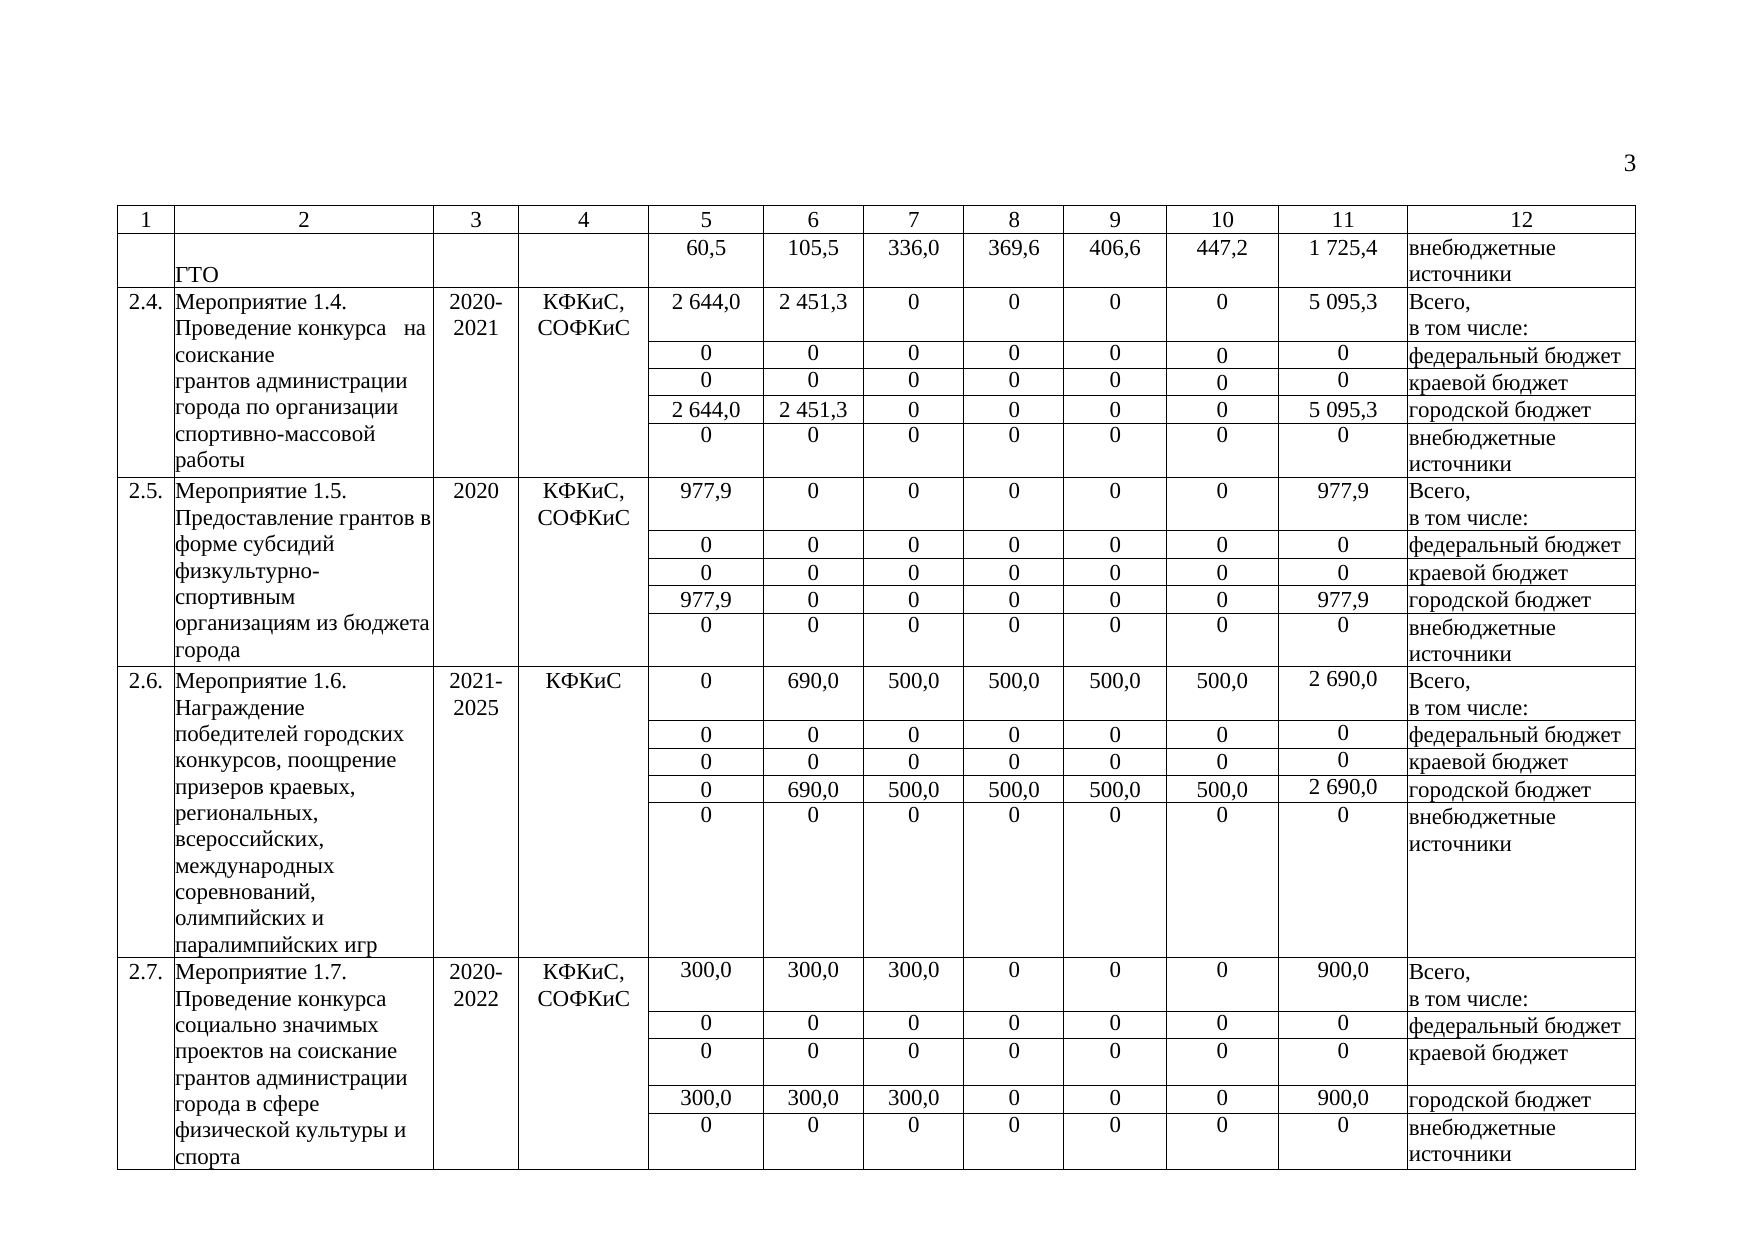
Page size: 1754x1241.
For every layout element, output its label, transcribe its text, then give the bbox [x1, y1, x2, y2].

table_cell 690,0 [764, 667, 863, 720]
table_cell Мероприятие 1.6. Награждение победителей городских конкурсов, поощрение призеров краевых, региональных, всероссийских, международных соревнований, олимпийских и паралимпийских игр [175, 667, 433, 957]
table_cell внебюджетные источники [1408, 803, 1635, 957]
table_cell 0 [1279, 614, 1407, 666]
table_cell 0 [1064, 342, 1166, 368]
table_cell 0 [649, 531, 763, 558]
table_cell 0 [1064, 721, 1166, 747]
table_header 11 [1279, 206, 1407, 233]
table_cell внебюджетные источники [1408, 424, 1635, 477]
table_cell 0 [864, 803, 963, 957]
table_cell 0 [964, 1012, 1063, 1038]
table_cell 2.7. [118, 958, 174, 1169]
table_cell 0 [764, 424, 863, 477]
table_cell 447,2 [1167, 234, 1278, 287]
table_cell 0 [864, 288, 963, 341]
table_cell 0 [649, 424, 763, 477]
table_cell 0 [1064, 478, 1166, 530]
table_cell городской бюджет [1408, 396, 1635, 423]
table_cell 500,0 [964, 776, 1063, 802]
table_cell 977,9 [649, 478, 763, 530]
table_cell 0 [1167, 288, 1278, 341]
table_cell 0 [649, 749, 763, 775]
table_cell 0 [1167, 531, 1278, 558]
table_cell городской бюджет [1408, 1086, 1635, 1112]
table_cell 0 [964, 559, 1063, 585]
table_cell 0 [864, 369, 963, 395]
table_cell 60,5 [649, 234, 763, 287]
table_cell 0 [1064, 288, 1166, 341]
table_cell 0 [1064, 396, 1166, 423]
table_cell 0 [964, 958, 1063, 1011]
table_cell 2020 [434, 478, 518, 666]
table_cell внебюджетные источники [1408, 1114, 1635, 1169]
table_cell 0 [649, 1039, 763, 1085]
table_cell 500,0 [1064, 667, 1166, 720]
table_cell 0 [964, 288, 1063, 341]
table_header 1 [118, 206, 174, 233]
table_cell 0 [864, 396, 963, 423]
table_cell 0 [864, 1114, 963, 1169]
table_cell КФКиС, СОФКиС [519, 288, 648, 477]
table_cell 0 [964, 1039, 1063, 1085]
table_cell 0 [1279, 1114, 1407, 1169]
table_cell 0 [764, 749, 863, 775]
table_cell 0 [764, 1114, 863, 1169]
table_cell 2 644,0 [649, 396, 763, 423]
table_cell 0 [1167, 721, 1278, 747]
table_cell 0 [964, 1086, 1063, 1112]
table_cell Всего, в том числе: [1408, 478, 1635, 530]
table_cell Всего, в том числе: [1408, 667, 1635, 720]
table_cell 0 [1064, 1086, 1166, 1112]
table_cell 0 [964, 424, 1063, 477]
table_cell краевой бюджет [1408, 559, 1635, 585]
table_cell 2.5. [118, 478, 174, 666]
table_cell 0 [1064, 958, 1166, 1011]
table_cell краевой бюджет [1408, 749, 1635, 775]
table_cell 0 [1279, 369, 1407, 395]
table_cell КФКиС [519, 667, 648, 957]
table_cell 0 [1279, 531, 1407, 558]
table_cell 0 [1167, 749, 1278, 775]
table_cell краевой бюджет [1408, 1039, 1635, 1085]
table_cell 0 [964, 1114, 1063, 1169]
table_cell федеральный бюджет [1408, 531, 1635, 558]
table_cell 0 [1167, 1039, 1278, 1085]
table_cell 0 [1167, 1114, 1278, 1169]
table_cell 300,0 [764, 958, 863, 1011]
table_cell 0 [864, 749, 963, 775]
table_cell федеральный бюджет [1408, 1012, 1635, 1038]
table_cell 0 [964, 369, 1063, 395]
table_cell 0 [1064, 614, 1166, 666]
table_cell 0 [764, 342, 863, 368]
table_cell 900,0 [1279, 958, 1407, 1011]
table_cell 977,9 [1279, 478, 1407, 530]
table_cell 0 [864, 424, 963, 477]
table_cell 5 095,3 [1279, 288, 1407, 341]
table_cell 300,0 [649, 958, 763, 1011]
table_cell 0 [649, 1114, 763, 1169]
table_cell федеральный бюджет [1408, 342, 1635, 368]
table_cell 0 [1279, 342, 1407, 368]
table_cell 0 [1064, 1114, 1166, 1169]
table_cell 0 [649, 667, 763, 720]
table_cell 0 [649, 1012, 763, 1038]
table_cell 500,0 [964, 667, 1063, 720]
table_cell городской бюджет [1408, 776, 1635, 802]
table_cell 0 [1279, 424, 1407, 477]
table_cell 0 [964, 342, 1063, 368]
table_header 4 [519, 206, 648, 233]
table_cell внебюджетные источники [1408, 614, 1635, 666]
table_cell 300,0 [764, 1086, 863, 1112]
table_cell 0 [1167, 1086, 1278, 1112]
table_cell 2 451,3 [764, 396, 863, 423]
table_cell 0 [964, 531, 1063, 558]
table_cell 369,6 [964, 234, 1063, 287]
table_cell Всего, в том числе: [1408, 958, 1635, 1011]
table_cell 0 [649, 559, 763, 585]
table_cell 300,0 [864, 958, 963, 1011]
table_cell 0 [864, 586, 963, 612]
table_cell 0 [764, 369, 863, 395]
table_header 12 [1408, 206, 1635, 233]
table_cell 690,0 [764, 776, 863, 802]
table_cell 0 [764, 721, 863, 747]
table_cell 2.6. [118, 667, 174, 957]
table_cell 977,9 [649, 586, 763, 612]
table_header 3 [434, 206, 518, 233]
table_cell 500,0 [1064, 776, 1166, 802]
table_cell 0 [1167, 369, 1278, 395]
table_header 8 [964, 206, 1063, 233]
table_cell 0 [1279, 1012, 1407, 1038]
table_cell 0 [864, 721, 963, 747]
table_cell 0 [964, 396, 1063, 423]
table_cell 0 [1064, 424, 1166, 477]
table_cell 2021-2025 [434, 667, 518, 957]
table_cell КФКиС, СОФКиС [519, 958, 648, 1169]
table_cell 2 690,0 [1279, 776, 1407, 802]
table_cell 0 [864, 614, 963, 666]
table_cell 500,0 [1167, 776, 1278, 802]
table_cell 0 [649, 776, 763, 802]
table_cell 0 [649, 342, 763, 368]
table_cell КФКиС, СОФКиС [519, 478, 648, 666]
table_cell Мероприятие 1.5. Предоставление грантов в форме субсидий физкультурно-спортивным организациям из бюджета города [175, 478, 433, 666]
table_cell 0 [764, 1039, 863, 1085]
table_cell 0 [964, 586, 1063, 612]
table_cell 500,0 [1167, 667, 1278, 720]
table_cell краевой бюджет [1408, 369, 1635, 395]
table_cell 0 [1167, 1012, 1278, 1038]
table_cell 0 [1167, 478, 1278, 530]
table_cell 0 [1167, 803, 1278, 957]
table_cell 2 451,3 [764, 288, 863, 341]
table_cell 300,0 [649, 1086, 763, 1112]
table_cell 0 [964, 749, 1063, 775]
table_cell федеральный бюджет [1408, 721, 1635, 747]
table_cell 0 [1167, 958, 1278, 1011]
table_cell 0 [1167, 424, 1278, 477]
table_cell 0 [1064, 749, 1166, 775]
table_cell 0 [864, 478, 963, 530]
table_cell 0 [864, 1039, 963, 1085]
table_cell 0 [1064, 1039, 1166, 1085]
table_cell 0 [1279, 749, 1407, 775]
table_cell 5 095,3 [1279, 396, 1407, 423]
table_cell городской бюджет [1408, 586, 1635, 612]
table_header 10 [1167, 206, 1278, 233]
table_cell 500,0 [864, 667, 963, 720]
table_cell 0 [1279, 559, 1407, 585]
table_header 9 [1064, 206, 1166, 233]
table_cell внебюджетные источники [1408, 234, 1635, 287]
table_cell 0 [649, 803, 763, 957]
table_cell 0 [764, 1012, 863, 1038]
table_cell 0 [649, 614, 763, 666]
table_cell 0 [764, 478, 863, 530]
table_header 5 [649, 206, 763, 233]
table_cell 0 [1167, 342, 1278, 368]
table_cell 0 [649, 721, 763, 747]
table_cell Мероприятие 1.4. Проведение конкурса на соискание грантов администрации города по организации спортивно-массовой работы [175, 288, 433, 477]
table_cell 300,0 [864, 1086, 963, 1112]
table_cell 0 [1064, 369, 1166, 395]
table_cell 0 [1064, 559, 1166, 585]
table_cell 2 690,0 [1279, 667, 1407, 720]
table_cell 0 [864, 342, 963, 368]
table_header 6 [764, 206, 863, 233]
table_cell 0 [964, 721, 1063, 747]
table_cell Мероприятие 1.7. Проведение конкурса социально значимых проектов на соискание грантов администрации города в сфере физической культуры и спорта [175, 958, 433, 1169]
table_cell 0 [1167, 396, 1278, 423]
table_cell 1 725,4 [1279, 234, 1407, 287]
table_cell 0 [864, 531, 963, 558]
table_cell 2020-2021 [434, 288, 518, 477]
table_cell 2 644,0 [649, 288, 763, 341]
table_cell 0 [764, 531, 863, 558]
table_cell 105,5 [764, 234, 863, 287]
table_cell 406,6 [1064, 234, 1166, 287]
table_cell 0 [764, 614, 863, 666]
table_cell Всего, в том числе: [1408, 288, 1635, 341]
table_cell 336,0 [864, 234, 963, 287]
table_cell 0 [764, 586, 863, 612]
table_cell 0 [649, 369, 763, 395]
table_cell 0 [1167, 614, 1278, 666]
table_cell 2020-2022 [434, 958, 518, 1169]
table_cell 0 [1167, 586, 1278, 612]
table_cell 0 [1279, 1039, 1407, 1085]
table_cell 0 [764, 559, 863, 585]
table_cell 0 [1064, 586, 1166, 612]
table_cell 500,0 [864, 776, 963, 802]
table_cell 977,9 [1279, 586, 1407, 612]
table_cell 0 [1167, 559, 1278, 585]
table_header 7 [864, 206, 963, 233]
table_header 2 [175, 206, 433, 233]
table_cell 0 [864, 559, 963, 585]
table_cell 0 [1064, 803, 1166, 957]
table_cell 0 [1279, 721, 1407, 747]
table_cell 0 [764, 803, 863, 957]
table_cell 0 [864, 1012, 963, 1038]
table_cell 900,0 [1279, 1086, 1407, 1112]
table_cell 2.4. [118, 288, 174, 477]
table_cell 0 [964, 803, 1063, 957]
table_cell 0 [1064, 531, 1166, 558]
table_cell 0 [964, 478, 1063, 530]
table_cell 0 [964, 614, 1063, 666]
table_cell 0 [1279, 803, 1407, 957]
table_cell 0 [1064, 1012, 1166, 1038]
